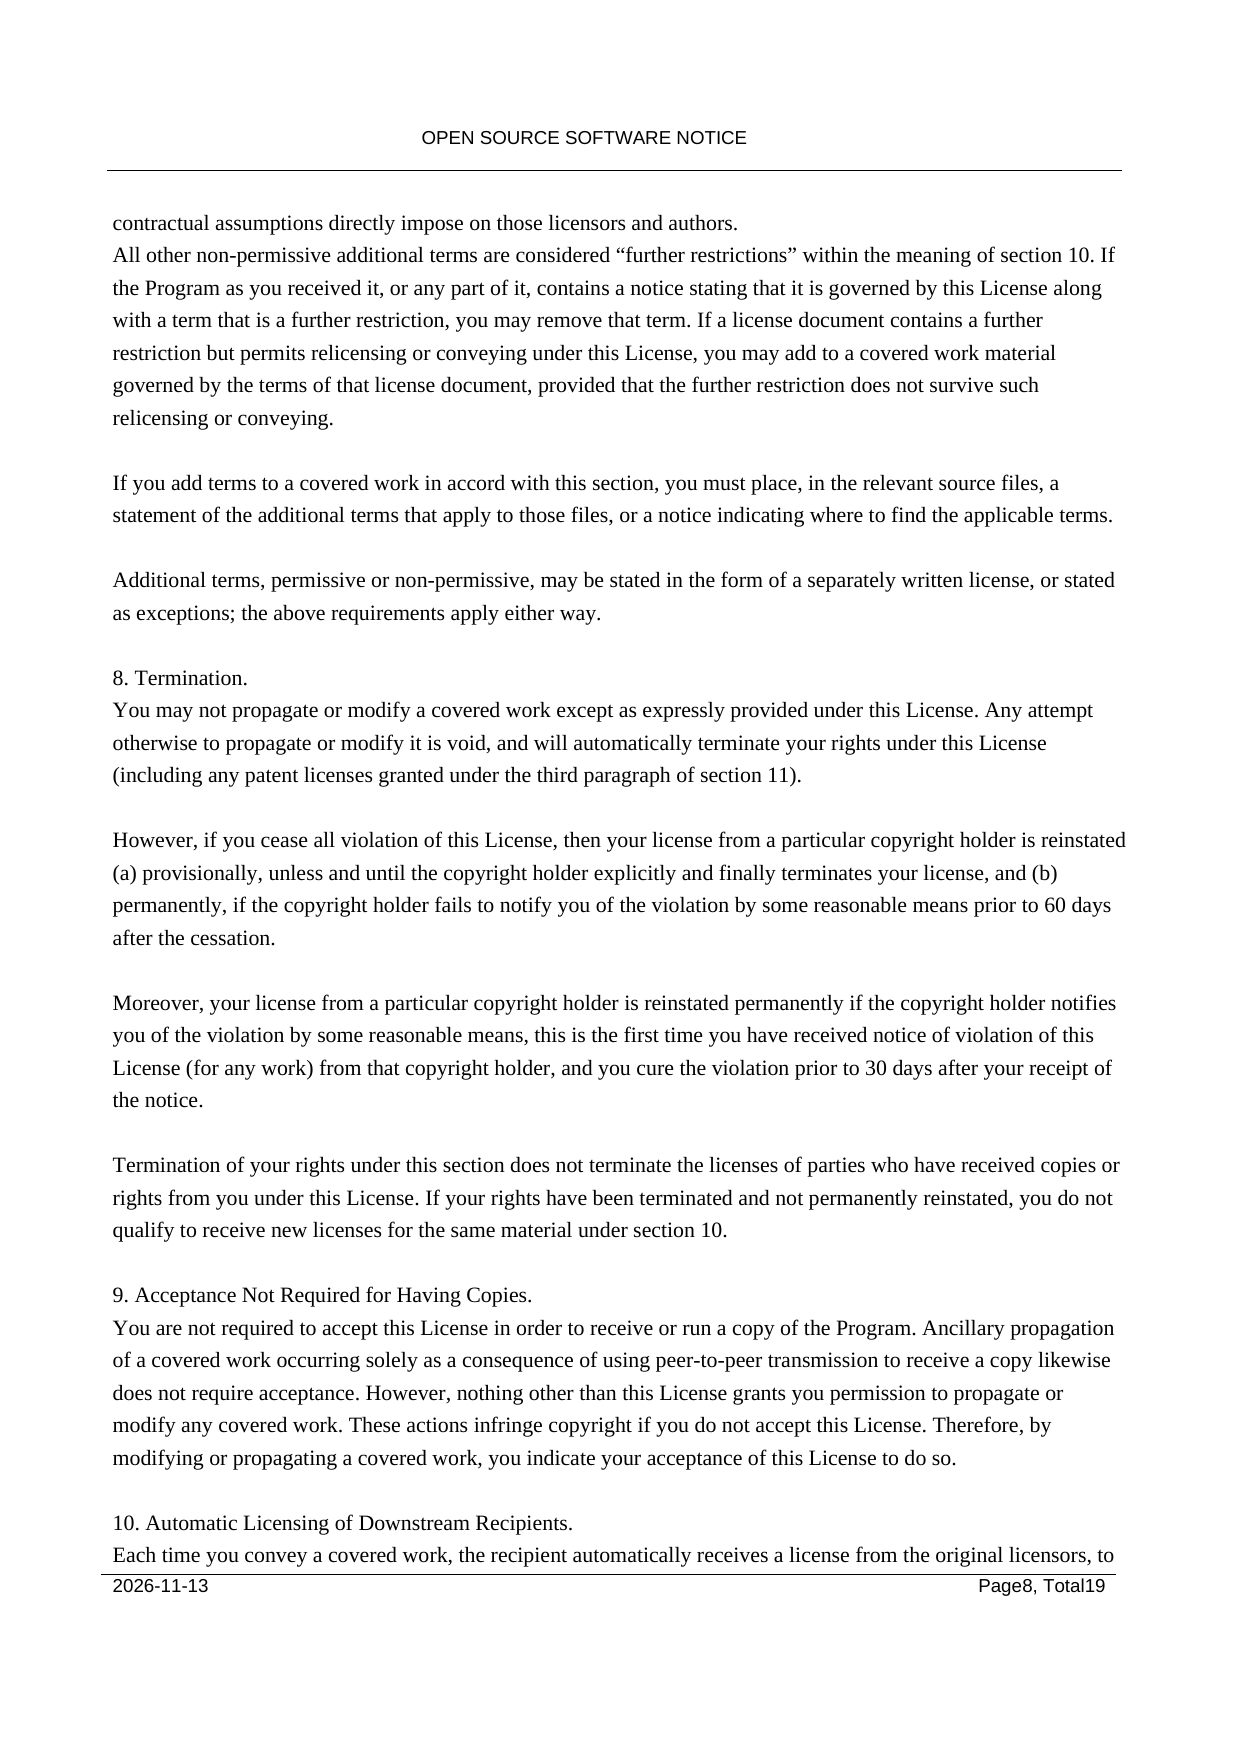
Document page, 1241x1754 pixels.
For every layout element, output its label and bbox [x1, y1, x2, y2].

text [112, 206, 1128, 1571]
